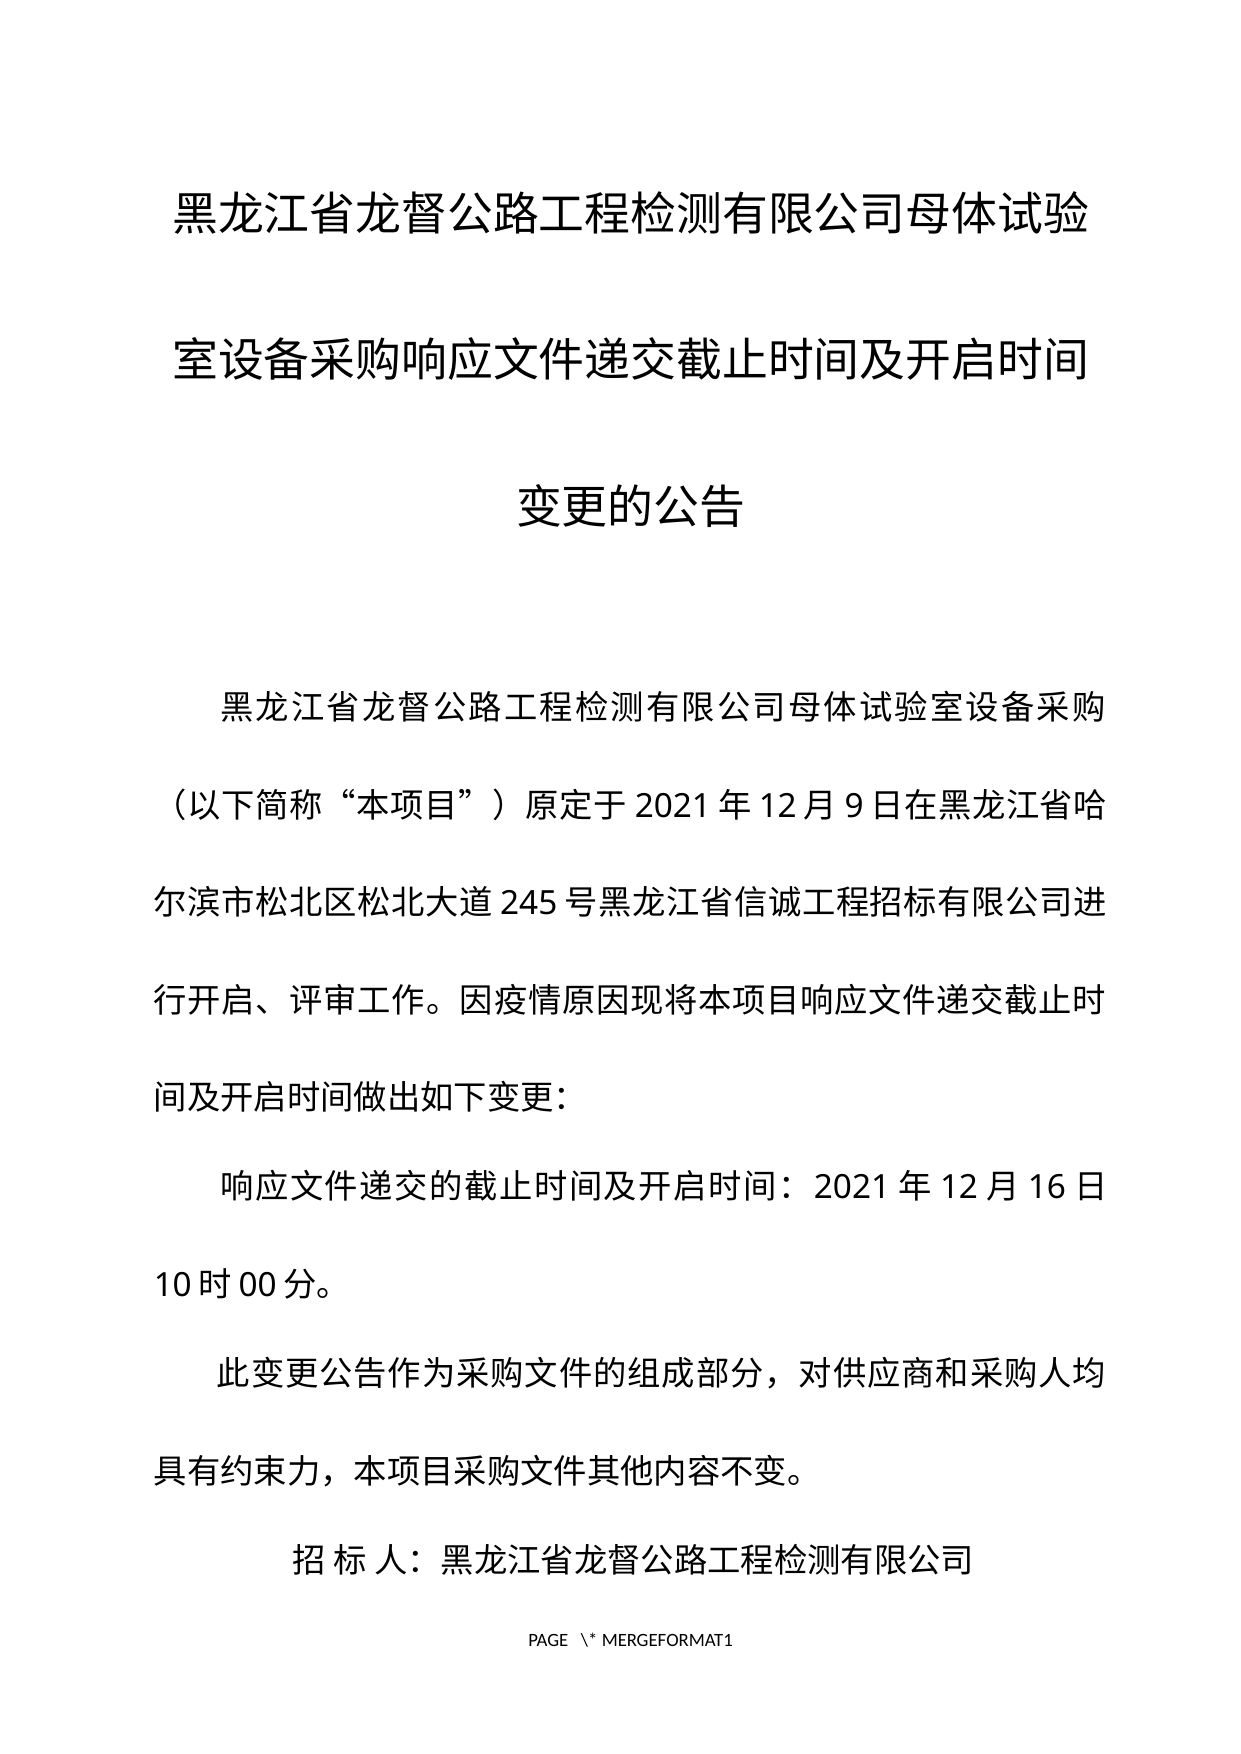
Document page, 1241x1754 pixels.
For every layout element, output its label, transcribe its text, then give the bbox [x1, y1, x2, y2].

text 黑龙江省龙督公路工程检测有限公司母体试验室设备采购（以下简称“本项目”）原定于2021年12月9日在黑龙江省哈尔滨市松北区松北大道245号黑龙江省信诚工程招标有限公司进行开启、评审工作。因疫情原因现将本项目响应文件递交截止时间及开启时间做出如下变更： [153, 673, 1107, 1128]
text 此变更公告作为采购文件的组成部分，对供应商和采购人均具有约束力，本项目采购文件其他内容不变。 [153, 1338, 1107, 1501]
text 招 标 人：黑龙江省龙督公路工程检测有限公司 [153, 1525, 974, 1590]
text 黑龙江省龙督公路工程检测有限公司母体试验室设备采购响应文件递交截止时间及开启时间变更的公告 [153, 162, 1107, 552]
text 响应文件递交的截止时间及开启时间：2021年12月16日10时00分。 [153, 1152, 1107, 1314]
